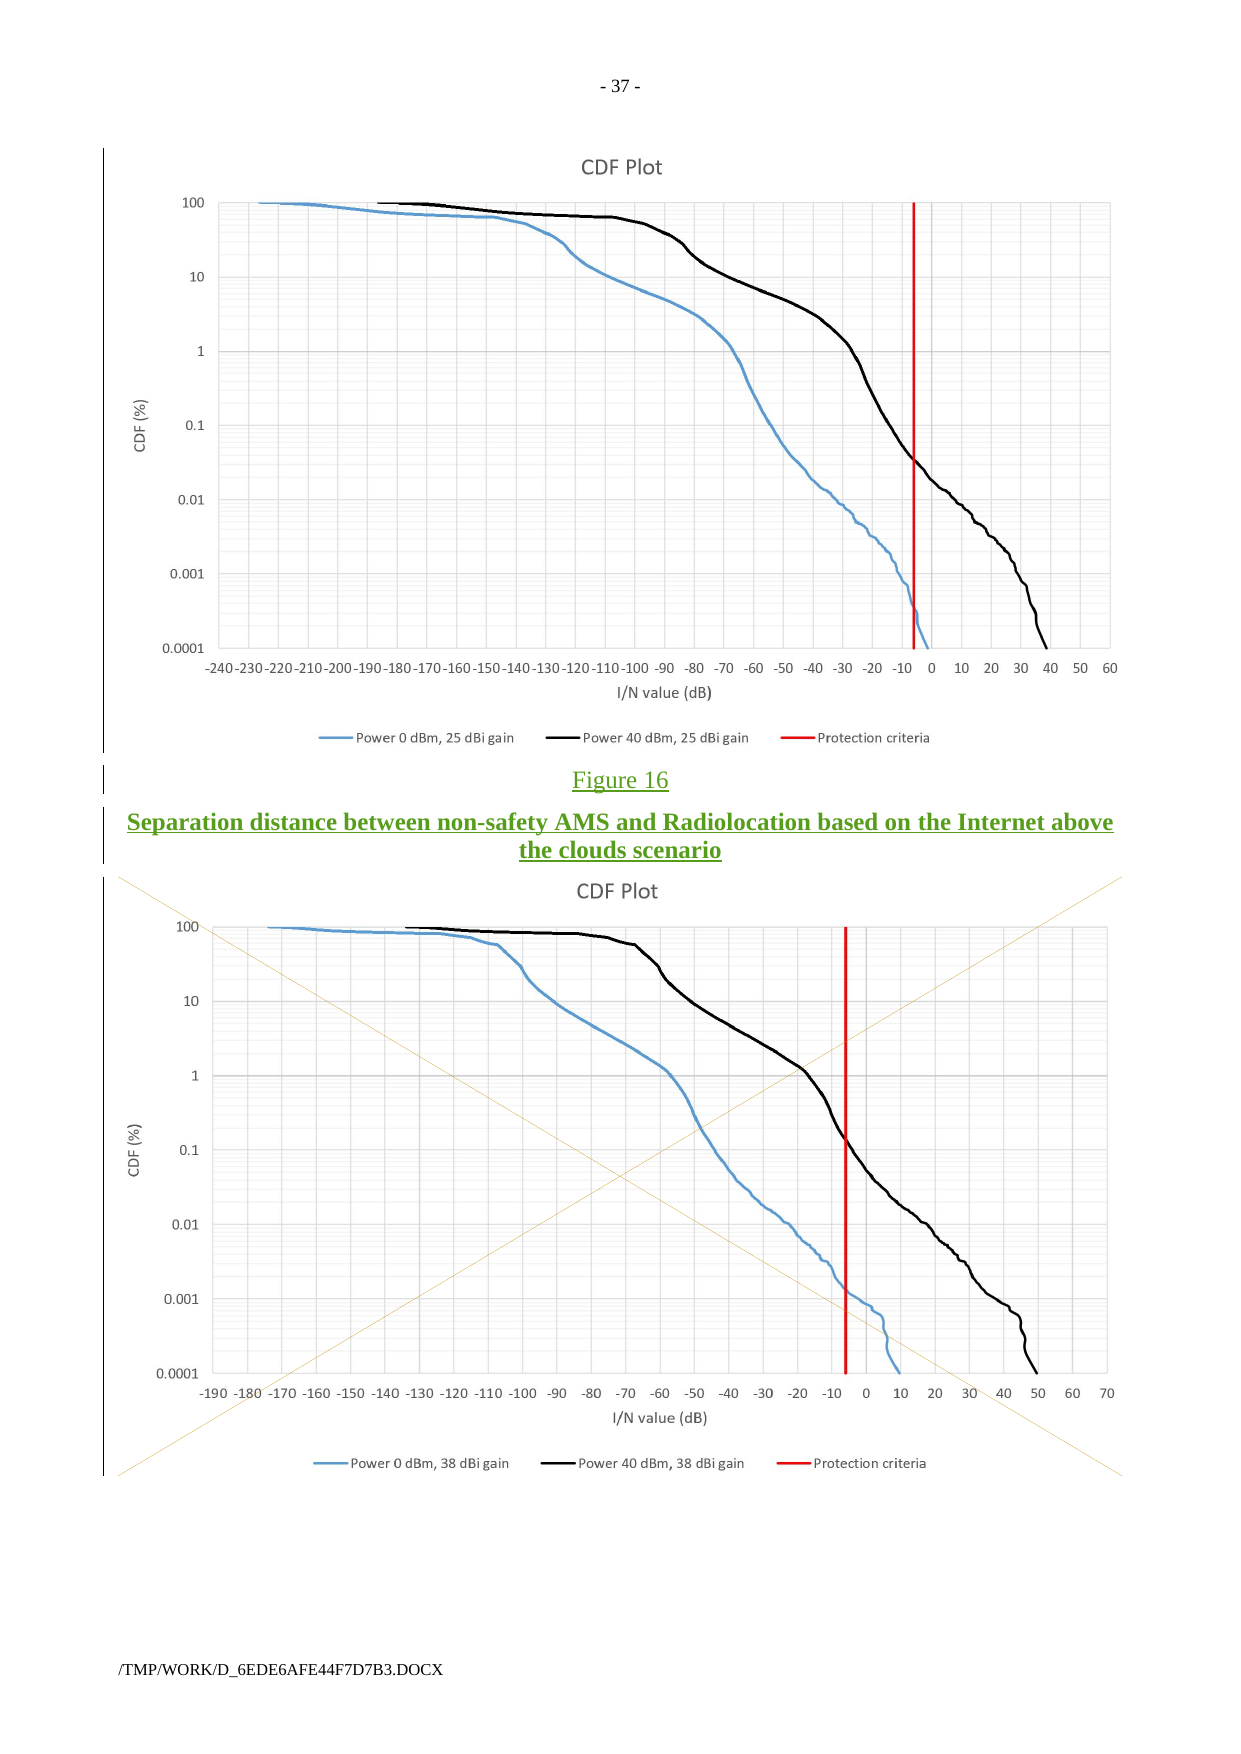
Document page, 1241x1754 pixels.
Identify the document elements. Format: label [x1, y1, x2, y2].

picture [119, 876, 1121, 1175]
picture [118, 878, 618, 1475]
picture [120, 1177, 1120, 1476]
picture [622, 877, 1123, 1475]
picture [118, 147, 1123, 753]
